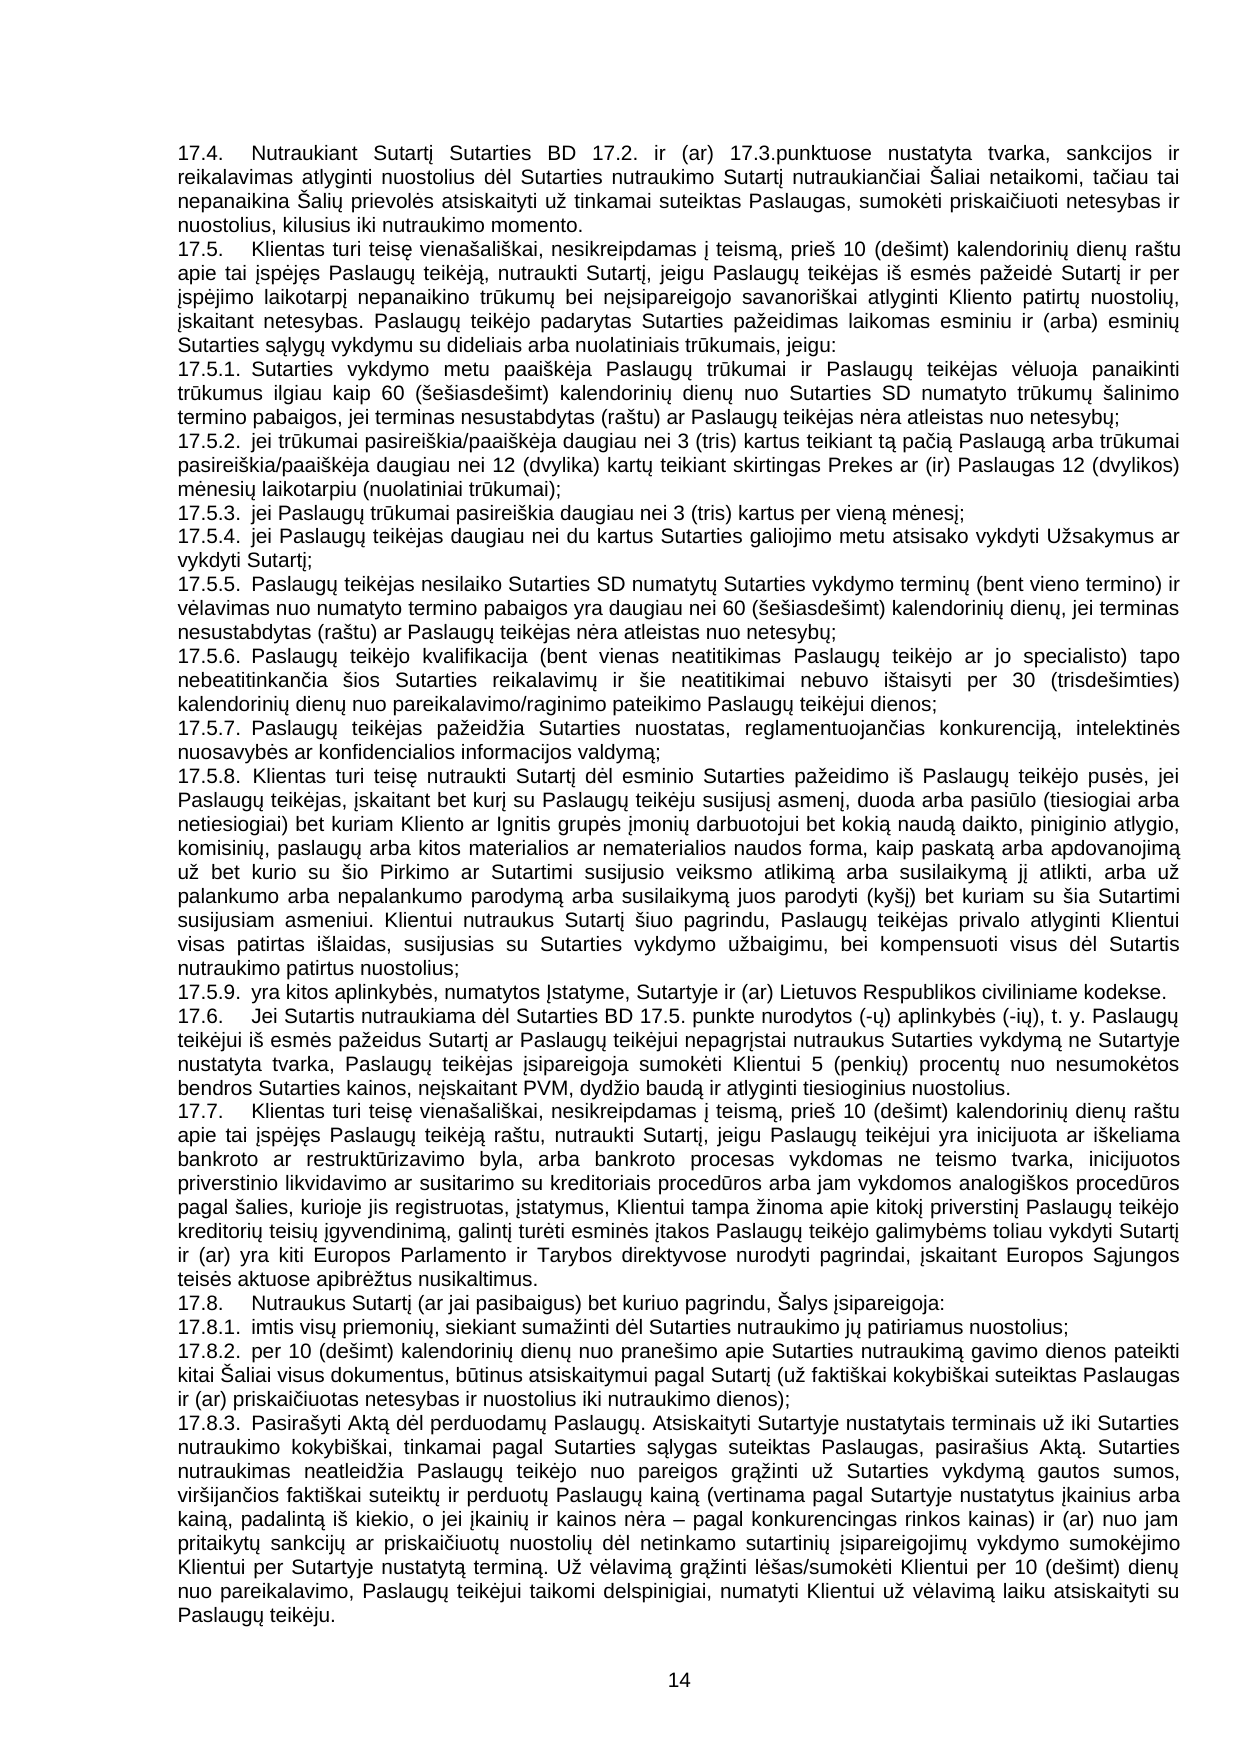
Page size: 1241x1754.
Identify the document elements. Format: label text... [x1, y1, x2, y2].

list Nutraukus Sutartį (ar jai pasibaigus) bet kuriuo pagrindu, Šalys įsipareigoja: [177, 1291, 1181, 1315]
list Paslaugų teikėjas pažeidžia Sutarties nuostatas, reglamentuojančias konkurenciją, intelektinės nuosavybės ar konfidencialios informacijos valdymą; [177, 716, 1181, 764]
list Paslaugų teikėjas nesilaiko Sutarties SD numatytų Sutarties vykdymo terminų (bent vieno termino) ir vėlavimas nuo numatyto termino pabaigos yra daugiau nei 60 (šešiasdešimt) kalendorinių dienų, jei terminas nesustabdytas (raštu) ar Paslaugų teikėjas nėra atleistas nuo netesybų; [177, 572, 1181, 644]
list Pasirašyti Aktą dėl perduodamų Paslaugų. Atsiskaityti Sutartyje nustatytais terminais už iki Sutarties nutraukimo kokybiškai, tinkamai pagal Sutarties sąlygas suteiktas Paslaugas, pasirašius Aktą. Sutarties nutraukimas neatleidžia Paslaugų teikėjo nuo pareigos grąžinti už Sutarties vykdymą gautos sumos, viršijančios faktiškai suteiktų ir perduotų Paslaugų kainą (vertinama pagal Sutartyje nustatytus įkainius arba kainą, padalintą iš kiekio, o jei įkainių ir kainos nėra – pagal konkurencingas rinkos kainas) ir (ar) nuo jam pritaikytų sankcijų ar priskaičiuotų nuostolių dėl netinkamo sutartinių įsipareigojimų vykdymo sumokėjimo Klientui per Sutartyje nustatytą terminą. Už vėlavimą grąžinti lėšas/sumokėti Klientui per 10 (dešimt) dienų nuo pareikalavimo, Paslaugų teikėjui taikomi delspinigiai, numatyti Klientui už vėlavimą laiku atsiskaityti su Paslaugų teikėju. [177, 1411, 1181, 1626]
list Jei Sutartis nutraukiama dėl Sutarties BD 17.5. punkte nurodytos (-ų) aplinkybės (-ių), t. y. Paslaugų teikėjui iš esmės pažeidus Sutartį ar Paslaugų teikėjui nepagrįstai nutraukus Sutarties vykdymą ne Sutartyje nustatyta tvarka, Paslaugų teikėjas įsipareigoja sumokėti Klientui 5 (penkių) procentų nuo nesumokėtos bendros Sutarties kainos, neįskaitant PVM, dydžio baudą ir atlyginti tiesioginius nuostolius. [177, 1003, 1181, 1099]
list Klientas turi teisę vienašališkai, nesikreipdamas į teismą, prieš 10 (dešimt) kalendorinių dienų raštu apie tai įspėjęs Paslaugų teikėją, nutraukti Sutartį, jeigu Paslaugų teikėjas iš esmės pažeidė Sutartį ir per įspėjimo laikotarpį nepanaikino trūkumų bei neįsipareigojo savanoriškai atlyginti Kliento patirtų nuostolių, įskaitant netesybas. Paslaugų teikėjo padarytas Sutarties pažeidimas laikomas esminiu ir (arba) esminių Sutarties sąlygų vykdymu su dideliais arba nuolatiniais trūkumais, jeigu: [177, 237, 1181, 357]
list Klientas turi teisę vienašališkai, nesikreipdamas į teismą, prieš 10 (dešimt) kalendorinių dienų raštu apie tai įspėjęs Paslaugų teikėją raštu, nutraukti Sutartį, jeigu Paslaugų teikėjui yra inicijuota ar iškeliama bankroto ar restruktūrizavimo byla, arba bankroto procesas vykdomas ne teismo tvarka, inicijuotos priverstinio likvidavimo ar susitarimo su kreditoriais procedūros arba jam vykdomos analogiškos procedūros pagal šalies, kurioje jis registruotas, įstatymus, Klientui tampa žinoma apie kitokį priverstinį Paslaugų teikėjo kreditorių teisių įgyvendinimą, galintį turėti esminės įtakos Paslaugų teikėjo galimybėms toliau vykdyti Sutartį ir (ar) yra kiti Europos Parlamento ir Tarybos direktyvose nurodyti pagrindai, įskaitant Europos Sąjungos teisės aktuose apibrėžtus nusikaltimus. [177, 1099, 1181, 1291]
list jei trūkumai pasireiškia/paaiškėja daugiau nei 3 (tris) kartus teikiant tą pačią Paslaugą arba trūkumai pasireiškia/paaiškėja daugiau nei 12 (dvylika) kartų teikiant skirtingas Prekes ar (ir) Paslaugas 12 (dvylikos) mėnesių laikotarpiu (nuolatiniai trūkumai); [177, 428, 1181, 500]
list Paslaugų teikėjo kvalifikacija (bent vienas neatitikimas Paslaugų teikėjo ar jo specialisto) tapo nebeatitinkančia šios Sutarties reikalavimų ir šie neatitikimai nebuvo ištaisyti per 30 (trisdešimties) kalendorinių dienų nuo pareikalavimo/raginimo pateikimo Paslaugų teikėjui dienos; [177, 644, 1181, 716]
list yra kitos aplinkybės, numatytos Įstatyme, Sutartyje ir (ar) Lietuvos Respublikos civiliniame kodekse. [177, 979, 1181, 1003]
list Sutarties vykdymo metu paaiškėja Paslaugų trūkumai ir Paslaugų teikėjas vėluoja panaikinti trūkumus ilgiau kaip 60 (šešiasdešimt) kalendorinių dienų nuo Sutarties SD numatyto trūkumų šalinimo termino pabaigos, jei terminas nesustabdytas (raštu) ar Paslaugų teikėjas nėra atleistas nuo netesybų; [177, 357, 1181, 428]
list jei Paslaugų trūkumai pasireiškia daugiau nei 3 (tris) kartus per vieną mėnesį; [177, 500, 1181, 524]
list Nutraukiant Sutartį Sutarties BD 17.2. ir (ar) 17.3.punktuose nustatyta tvarka, sankcijos ir reikalavimas atlyginti nuostolius dėl Sutarties nutraukimo Sutartį nutraukiančiai Šaliai netaikomi, tačiau tai nepanaikina Šalių prievolės atsiskaityti už tinkamai suteiktas Paslaugas, sumokėti priskaičiuoti netesybas ir nuostolius, kilusius iki nutraukimo momento. [177, 141, 1181, 237]
list jei Paslaugų teikėjas daugiau nei du kartus Sutarties galiojimo metu atsisako vykdyti Užsakymus ar vykdyti Sutartį; [177, 524, 1181, 572]
list Klientas turi teisę nutraukti Sutartį dėl esminio Sutarties pažeidimo iš Paslaugų teikėjo pusės, jei Paslaugų teikėjas, įskaitant bet kurį su Paslaugų teikėju susijusį asmenį, duoda arba pasiūlo (tiesiogiai arba netiesiogiai) bet kuriam Kliento ar Ignitis grupės įmonių darbuotojui bet kokią naudą daikto, piniginio atlygio, komisinių, paslaugų arba kitos materialios ar nematerialios naudos forma, kaip paskatą arba apdovanojimą už bet kurio su šio Pirkimo ar Sutartimi susijusio veiksmo atlikimą arba susilaikymą jį atlikti, arba už palankumo arba nepalankumo parodymą arba susilaikymą juos parodyti (kyšį) bet kuriam su šia Sutartimi susijusiam asmeniui. Klientui nutraukus Sutartį šiuo pagrindu, Paslaugų teikėjas privalo atlyginti Klientui visas patirtas išlaidas, susijusias su Sutarties vykdymo užbaigimu, bei kompensuoti visus dėl Sutartis nutraukimo patirtus nuostolius; [177, 764, 1181, 979]
list imtis visų priemonių, siekiant sumažinti dėl Sutarties nutraukimo jų patiriamus nuostolius; [177, 1315, 1181, 1339]
list per 10 (dešimt) kalendorinių dienų nuo pranešimo apie Sutarties nutraukimą gavimo dienos pateikti kitai Šaliai visus dokumentus, būtinus atsiskaitymui pagal Sutartį (už faktiškai kokybiškai suteiktas Paslaugas ir (ar) priskaičiuotas netesybas ir nuostolius iki nutraukimo dienos); [177, 1339, 1181, 1411]
